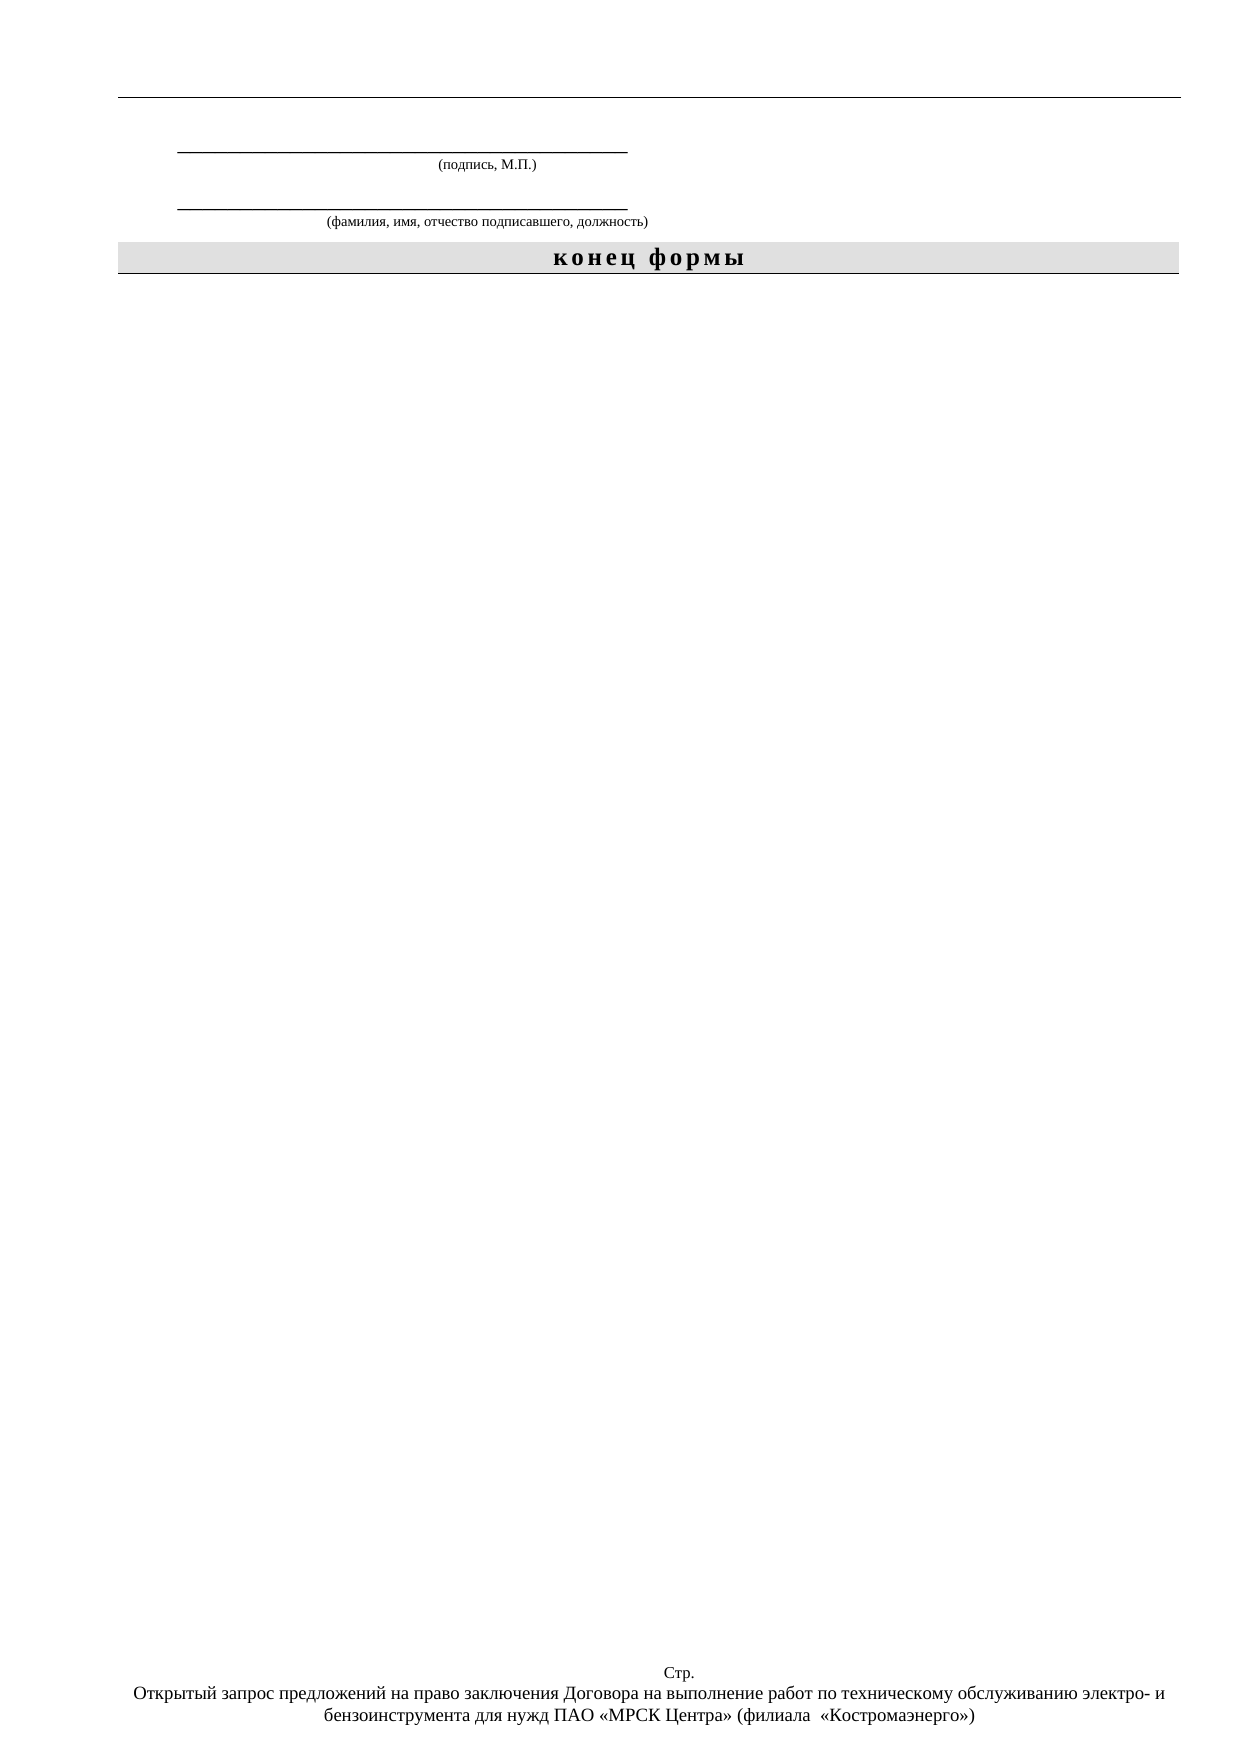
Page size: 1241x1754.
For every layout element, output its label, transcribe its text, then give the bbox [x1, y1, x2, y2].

text (фамилия, имя, отчество подписавшего, должность) [118, 213, 797, 242]
text конец формы [118, 242, 1179, 273]
text (подпись, М.П.) [118, 156, 797, 184]
text ____________________________________ [118, 184, 1181, 213]
text ____________________________________ [118, 127, 1181, 156]
